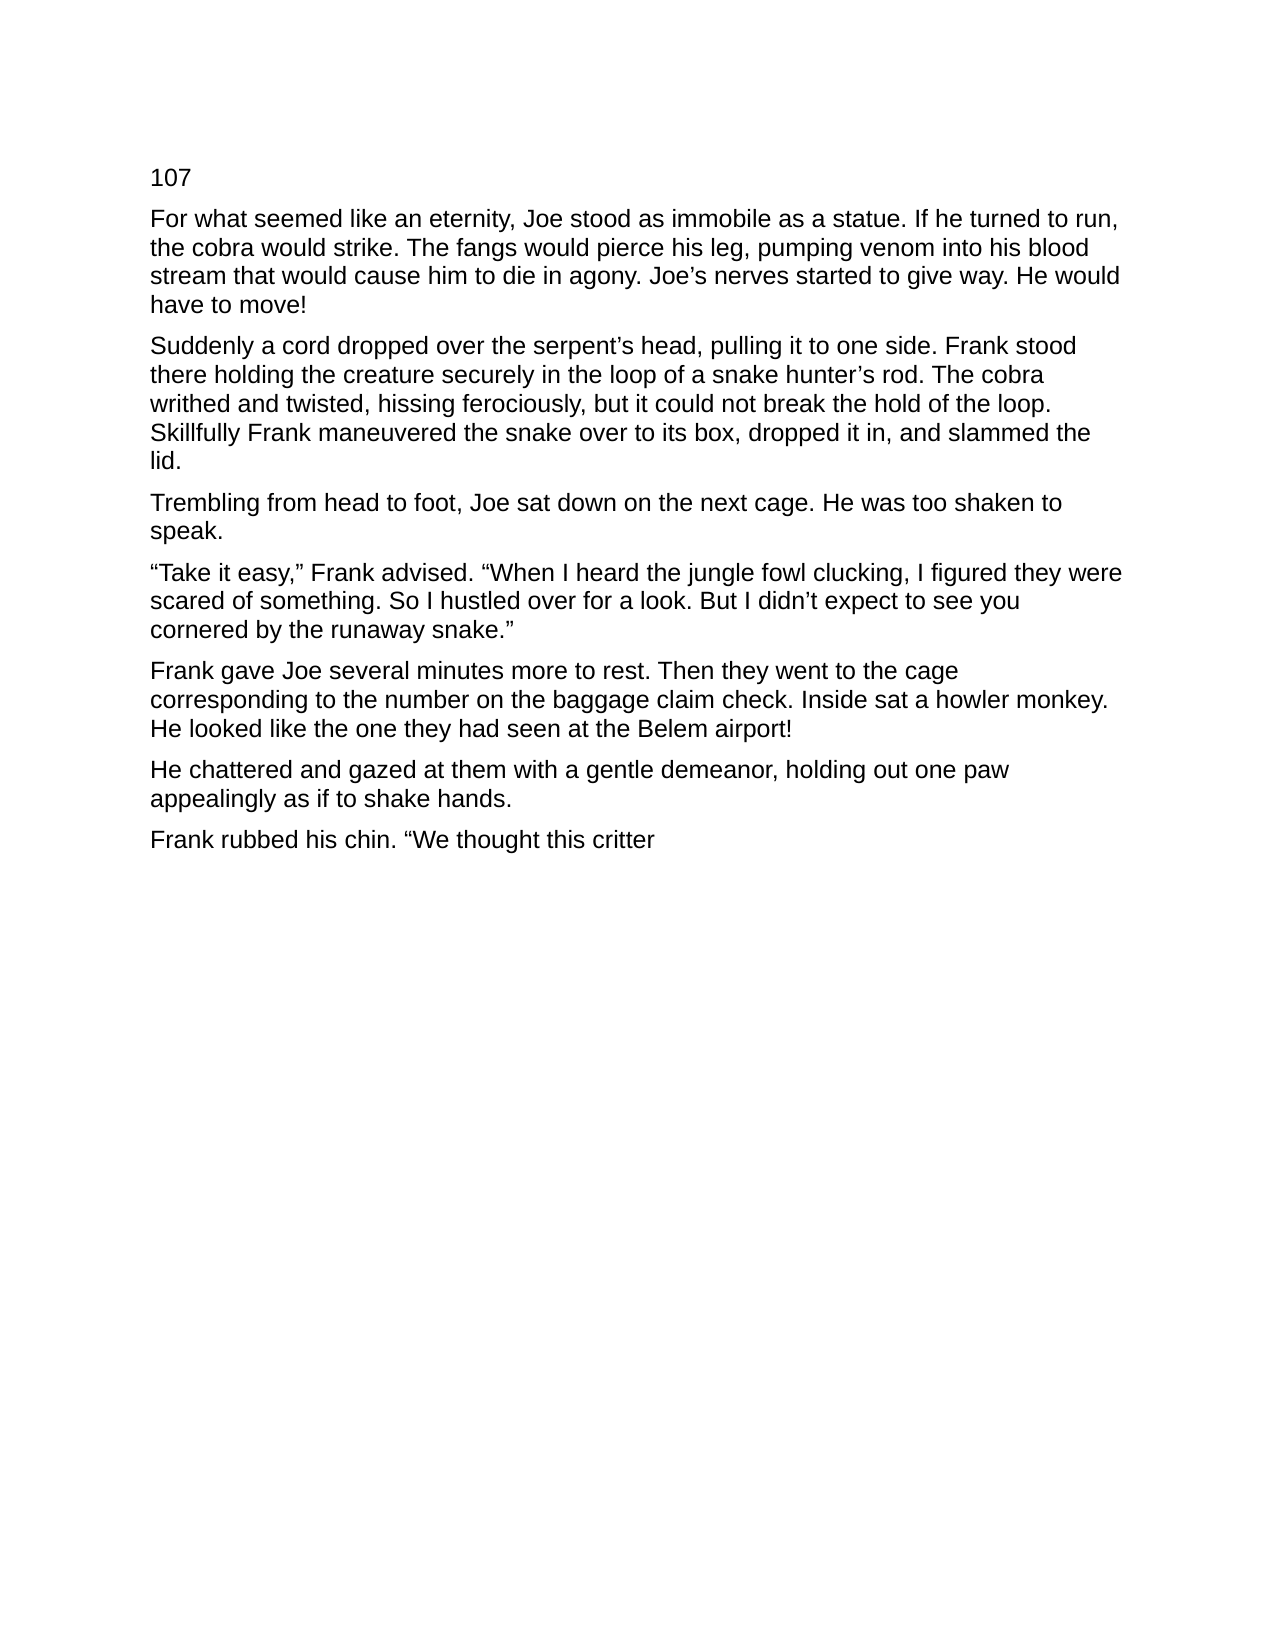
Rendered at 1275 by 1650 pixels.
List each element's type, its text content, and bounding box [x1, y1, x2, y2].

text Frank rubbed his chin. “We thought this critter [150, 825, 1125, 854]
text For what seemed like an eternity, Joe stood as immobile as a statue. If he turned to run, the cobra would strike. The fangs would pierce his leg, pumping venom into his blood stream that would cause him to die in agony. Joe’s nerves started to give way. He would have to move! [150, 204, 1125, 319]
text “Take it easy,” Frank advised. “When I heard the jungle fowl clucking, I figured they were scared of something. So I hustled over for a look. But I didn’t expect to see you cornered by the runaway snake.” [150, 557, 1125, 644]
text Suddenly a cord dropped over the serpent’s head, pulling it to one side. Frank stood there holding the creature securely in the loop of a snake hunter’s rod. The cobra writhed and twisted, hissing ferociously, but it could not break the hold of the loop. Skillfully Frank maneuvered the snake over to its box, dropped it in, and slammed the lid. [150, 331, 1125, 475]
text Trembling from head to foot, Joe sat down on the next cage. He was too shaken to speak. [150, 487, 1125, 545]
text He chattered and gazed at them with a gentle demeanor, holding out one paw appealingly as if to shake hands. [150, 755, 1125, 812]
text 107 [150, 162, 1125, 191]
text Frank gave Joe several minutes more to rest. Then they went to the cage corresponding to the number on the baggage claim check. Inside sat a howler monkey. He looked like the one they had seen at the Belem airport! [150, 656, 1125, 742]
